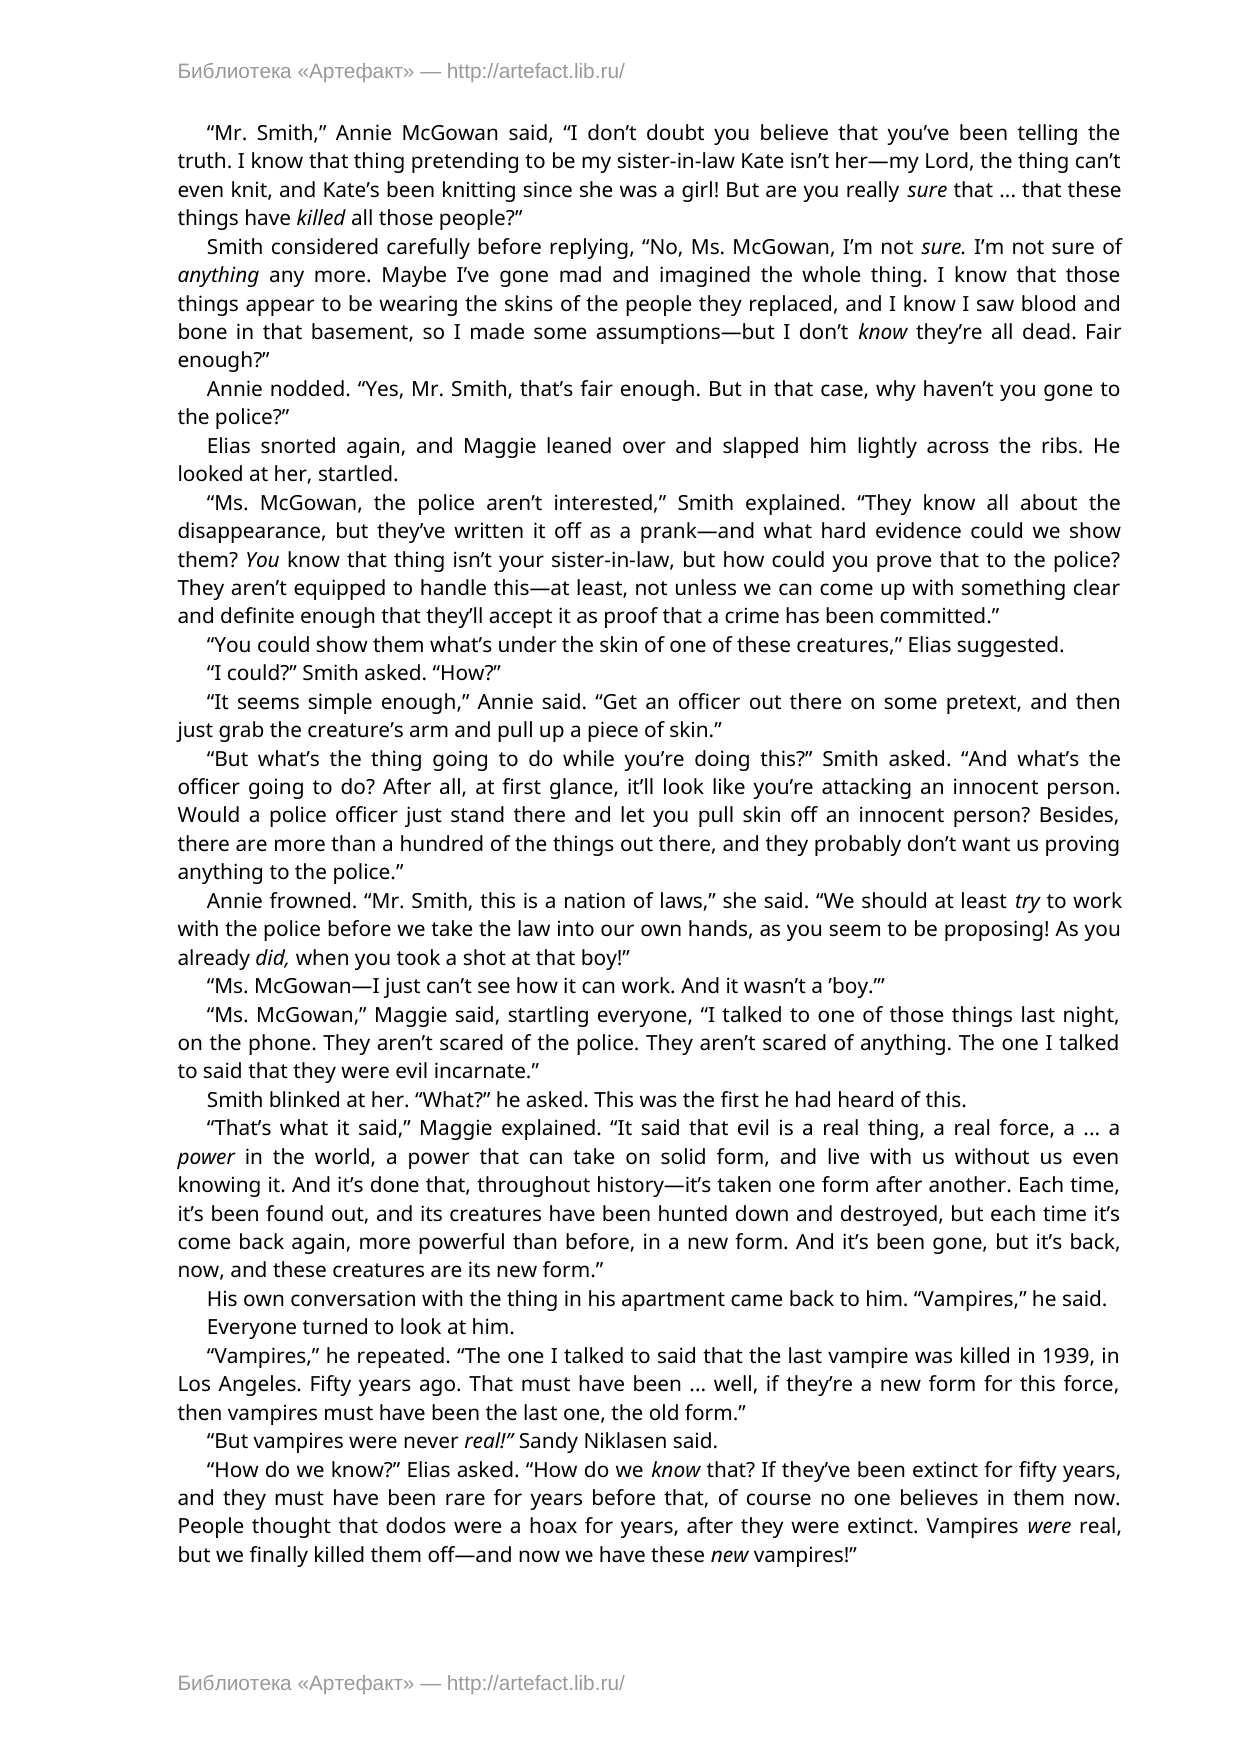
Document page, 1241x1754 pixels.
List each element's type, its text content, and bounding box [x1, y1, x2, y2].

text “How do we know?” Elias asked. “How do we know that? If they’ve been extinct for fifty years, and they must have been rare for years before that, of course no one believes in them now. People thought that dodos were a hoax for years, after they were extinct. Vampires were real, but we finally killed them off—and now we have these new vampires!” [177, 1455, 1122, 1568]
text “Ms. McGowan, the police aren’t interested,” Smith explained. “They know all about the disappearance, but they’ve written it off as a prank—and what hard evidence could we show them? You know that thing isn’t your sister-in-law, but how could you prove that to the police? They aren’t equipped to handle this—at least, not unless we can come up with something clear and definite enough that they’ll accept it as proof that a crime has been committed.” [177, 488, 1122, 630]
text “But what’s the thing going to do while you’re doing this?” Smith asked. “And what’s the officer going to do? After all, at first glance, it’ll look like you’re attacking an innocent person. Would a police officer just stand there and let you pull skin off an innocent person? Besides, there are more than a hundred of the things out there, and they probably don’t want us proving anything to the police.” [177, 744, 1122, 886]
text “It seems simple enough,” Annie said. “Get an officer out there on some pretext, and then just grab the creature’s arm and pull up a piece of skin.” [177, 687, 1122, 744]
text Annie nodded. “Yes, Mr. Smith, that’s fair enough. But in that case, why haven’t you gone to the police?” [177, 374, 1122, 431]
text Elias snorted again, and Maggie leaned over and slapped him lightly across the ribs. He looked at her, startled. [177, 431, 1122, 488]
text “Ms. McGowan—I just can’t see how it can work. And it wasn’t a ’boy.’” [177, 971, 1122, 1000]
text “That’s what it said,” Maggie explained. “It said that evil is a real thing, a real force, a ... a power in the world, a power that can take on solid form, and live with us without us even knowing it. And it’s done that, throughout history—it’s taken one form after another. Each time, it’s been found out, and its creatures have been hunted down and destroyed, but each time it’s come back again, more powerful than before, in a new form. And it’s been gone, but it’s back, now, and these creatures are its new form.” [177, 1113, 1122, 1284]
text “I could?” Smith asked. “How?” [177, 658, 1122, 687]
text Annie frowned. “Mr. Smith, this is a nation of laws,” she said. “We should at least try to work with the police before we take the law into our own hands, as you seem to be proposing! As you already did, when you took a shot at that boy!” [177, 886, 1122, 971]
text “Ms. McGowan,” Maggie said, startling everyone, “I talked to one of those things last night, on the phone. They aren’t scared of the police. They aren’t scared of anything. The one I talked to said that they were evil incarnate.” [177, 1000, 1122, 1085]
text Everyone turned to look at him. [177, 1312, 1122, 1341]
text “But vampires were never real!” Sandy Niklasen said. [177, 1426, 1122, 1455]
text “Mr. Smith,” Annie McGowan said, “I don’t doubt you believe that you’ve been telling the truth. I know that thing pretending to be my sister-in-law Kate isn’t her—my Lord, the thing can’t even knit, and Kate’s been knitting since she was a girl! But are you really sure that ... that these things have killed all those people?” [177, 118, 1122, 232]
text “Vampires,” he repeated. “The one I talked to said that the last vampire was killed in 1939, in Los Angeles. Fifty years ago. That must have been ... well, if they’re a new form for this force, then vampires must have been the last one, the old form.” [177, 1341, 1122, 1426]
text Smith considered carefully before replying, “No, Ms. McGowan, I’m not sure. I’m not sure of anything any more. Maybe I’ve gone mad and imagined the whole thing. I know that those things appear to be wearing the skins of the people they replaced, and I know I saw blood and bone in that basement, so I made some assumptions—but I don’t know they’re all dead. Fair enough?” [177, 232, 1122, 374]
text Smith blinked at her. “What?” he asked. This was the first he had heard of this. [177, 1085, 1122, 1113]
text His own conversation with the thing in his apartment came back to him. “Vampires,” he said. [177, 1284, 1122, 1312]
text “You could show them what’s under the skin of one of these creatures,” Elias suggested. [177, 630, 1122, 658]
